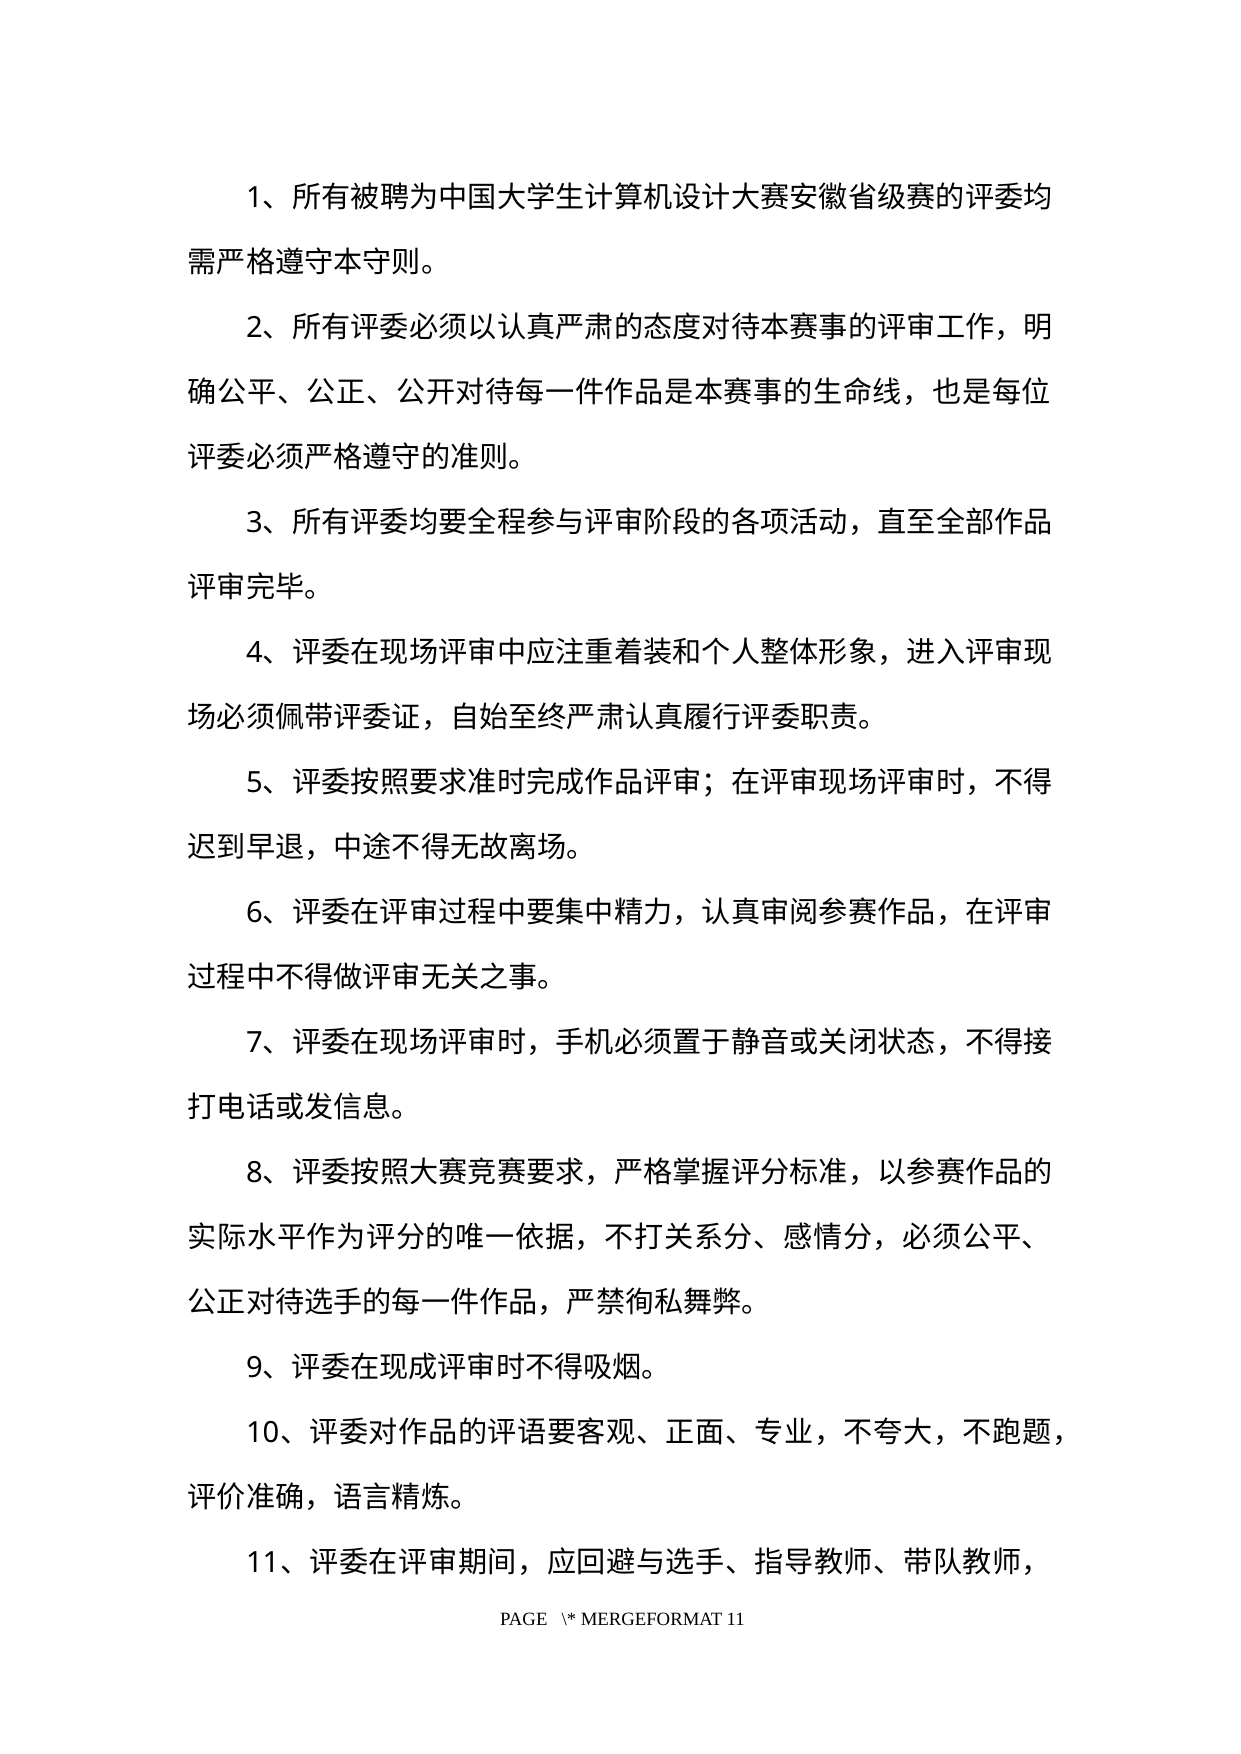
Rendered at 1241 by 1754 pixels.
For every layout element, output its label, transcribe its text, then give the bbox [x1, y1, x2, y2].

text 9、评委在现成评审时不得吸烟。 [187, 1332, 1053, 1397]
text 2、所有评委必须以认真严肃的态度对待本赛事的评审工作，明确公平、公正、公开对待每一件作品是本赛事的生命线，也是每位评委必须严格遵守的准则。 [187, 292, 1053, 487]
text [187, 1527, 1053, 1592]
text 1、所有被聘为中国大学生计算机设计大赛安徽省级赛的评委均需严格遵守本守则。 [187, 162, 1053, 292]
text 10、评委对作品的评语要客观、正面、专业，不夸大，不跑题，评价准确，语言精炼。 [187, 1397, 1053, 1527]
text 6、评委在评审过程中要集中精力，认真审阅参赛作品，在评审过程中不得做评审无关之事。 [187, 877, 1053, 1007]
text 8、评委按照大赛竞赛要求，严格掌握评分标准，以参赛作品的实际水平作为评分的唯一依据，不打关系分、感情分，必须公平、公正对待选手的每一件作品，严禁徇私舞弊。 [187, 1137, 1053, 1332]
text 5、评委按照要求准时完成作品评审；在评审现场评审时，不得迟到早退，中途不得无故离场。 [187, 747, 1053, 877]
text 7、评委在现场评审时，手机必须置于静音或关闭状态，不得接打电话或发信息。 [187, 1007, 1053, 1137]
text 4、评委在现场评审中应注重着装和个人整体形象，进入评审现场必须佩带评委证，自始至终严肃认真履行评委职责。 [187, 617, 1053, 747]
text 3、所有评委均要全程参与评审阶段的各项活动，直至全部作品评审完毕。 [187, 487, 1053, 617]
